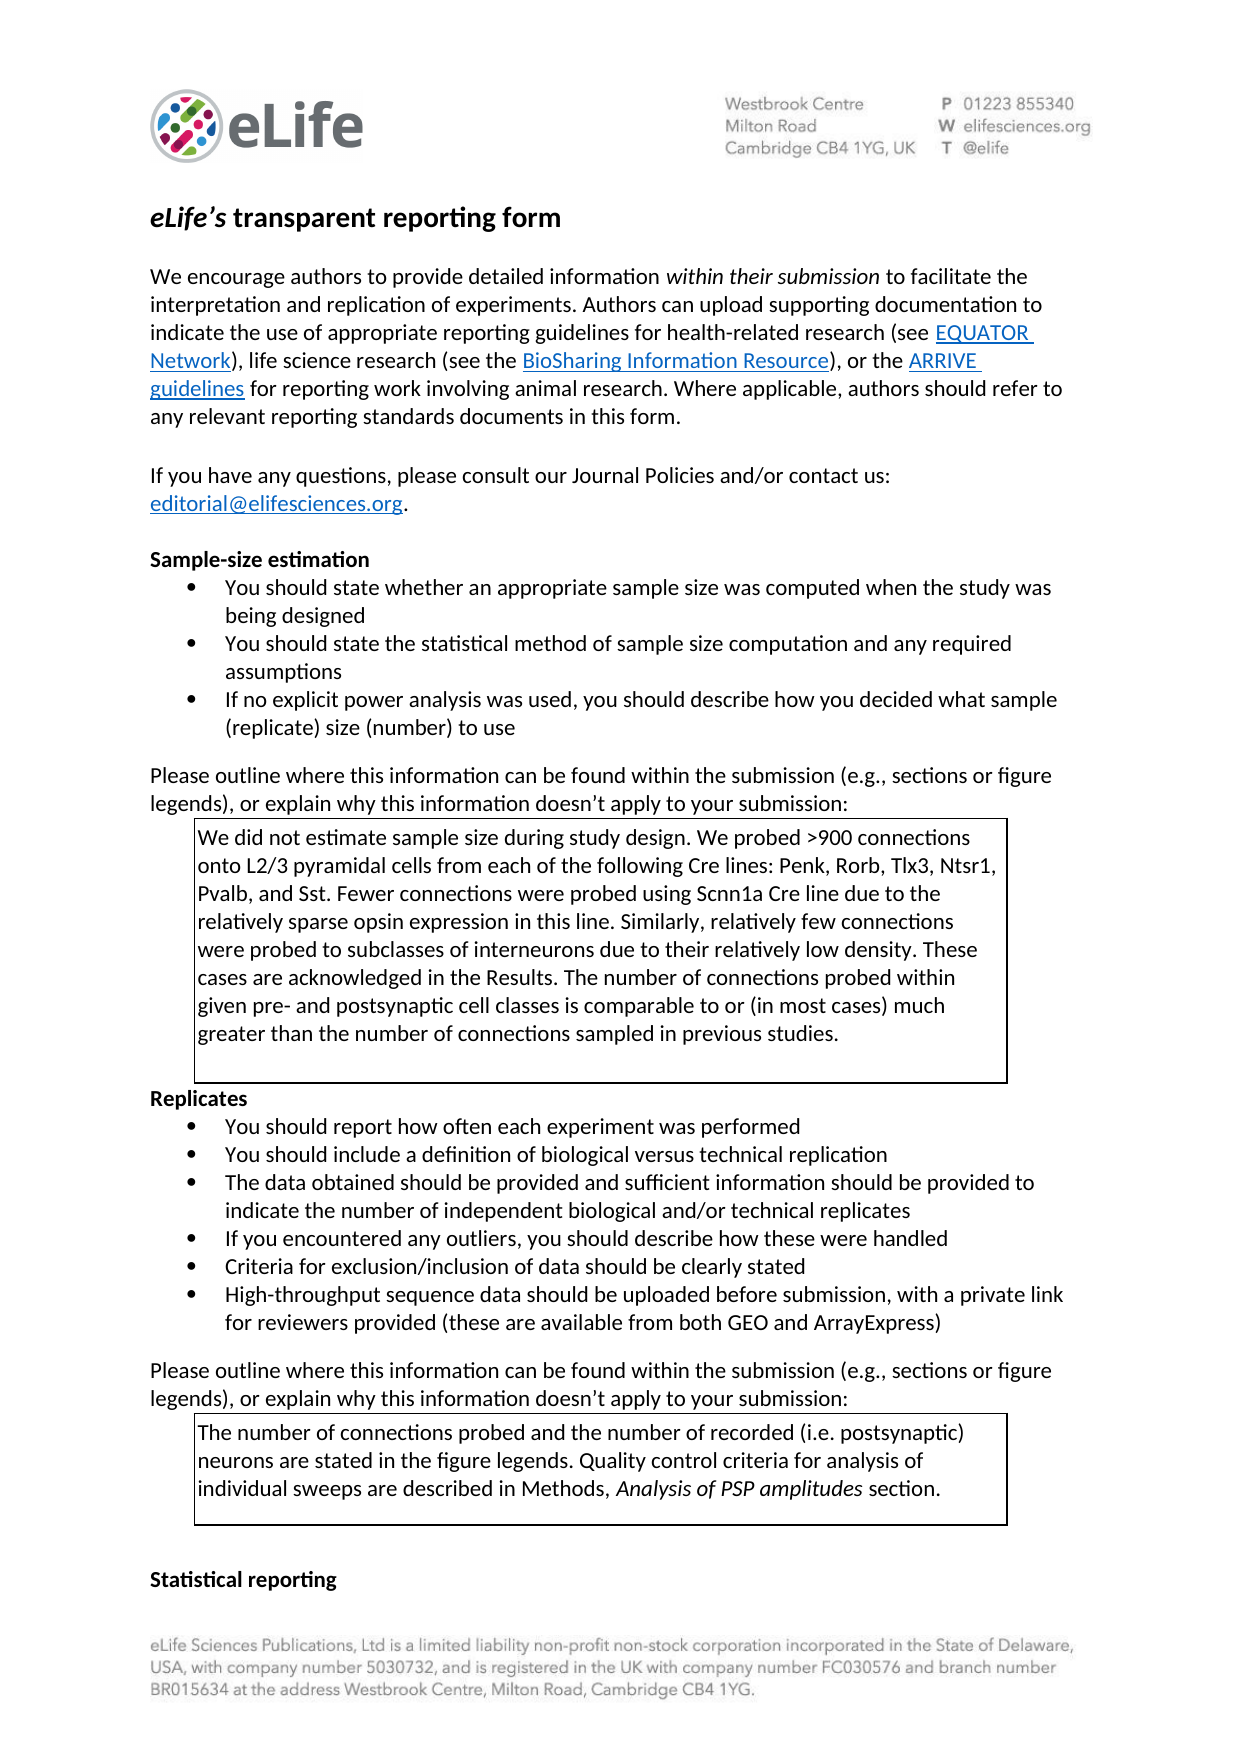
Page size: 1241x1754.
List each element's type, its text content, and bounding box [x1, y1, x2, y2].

list High-throughput sequence data should be uploaded before submission, with a private link for reviewers provided (these are available from both GEO and ArrayExpress) [187, 1280, 1090, 1336]
list If you encountered any outliers, you should describe how these were handled [187, 1224, 1090, 1252]
text Replicates [150, 846, 1090, 1112]
list You should include a definition of biological versus technical replication [187, 1140, 1090, 1168]
text We encourage authors to provide detailed information within their submission to facilitate the interpretation and replication of experiments. Authors can upload supporting documentation to indicate the use of appropriate reporting guidelines for health-related research (see EQUATOR Network), life science research (see the BioSharing Information Resource), or the ARRIVE guidelines for reporting work involving animal research. Where applicable, authors should refer to any relevant reporting standards documents in this form. [150, 262, 1090, 430]
picture [683, 16, 1240, 188]
picture [150, 89, 363, 163]
list The data obtained should be provided and sufficient information should be provided to indicate the number of independent biological and/or technical replicates [187, 1168, 1090, 1224]
text If you have any questions, please consult our Journal Policies and/or contact us: editorial@elifesciences.org. [150, 461, 1090, 517]
list Criteria for exclusion/inclusion of data should be clearly stated [187, 1252, 1090, 1280]
picture [0, 1593, 1241, 1713]
text Sample-size estimation [150, 545, 1090, 573]
text The number of connections probed and the number of recorded (i.e. postsynaptic) neurons are stated in the figure legends. Quality control criteria for analysis of individual sweeps are described in Methods, Analysis of PSP amplitudes section. [195, 1416, 1006, 1504]
text Statistical reporting [150, 1565, 1090, 1593]
list You should state whether an appropriate sample size was computed when the study was being designed [187, 573, 1090, 629]
text We did not estimate sample size during study design. We probed >900 connections onto L2/3 pyramidal cells from each of the following Cre lines: Penk, Rorb, Tlx3, Ntsr1, Pvalb, and Sst. Fewer connections were probed using Scnn1a Cre line due to the relatively sparse opsin expression in this line. Similarly, relatively few connections were probed to subclasses of interneurons due to their relatively low density. These cases are acknowledged in the Results. The number of connections probed within given pre- and postsynaptic cell classes is comparable to or (in most cases) much greater than the number of connections sampled in previous studies. [195, 821, 1006, 1047]
list You should report how often each experiment was performed [187, 1112, 1090, 1140]
text eLife’s transparent reporting form [150, 199, 1090, 234]
list If no explicit power analysis was used, you should describe how you decided what sample (replicate) size (number) to use [187, 685, 1090, 741]
list You should state the statistical method of sample size computation and any required assumptions [187, 629, 1090, 685]
